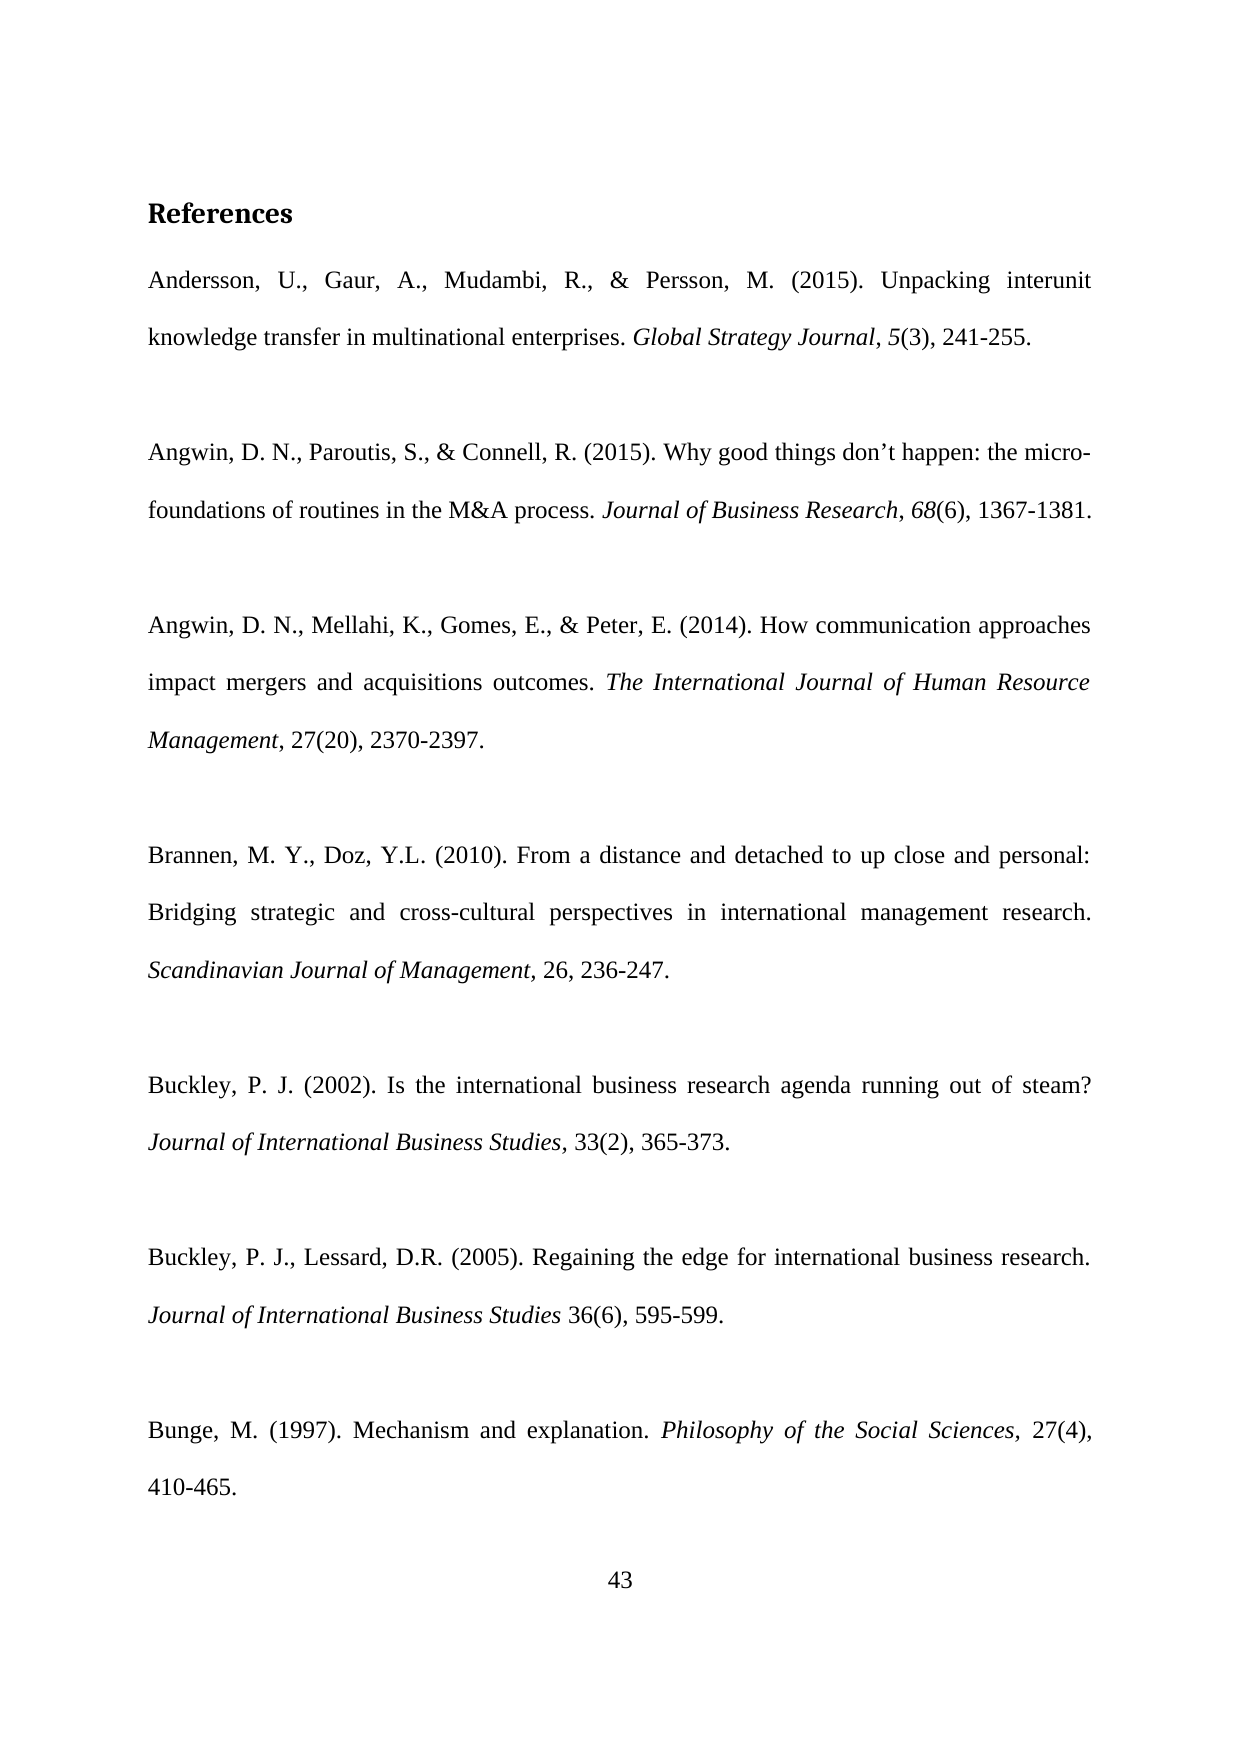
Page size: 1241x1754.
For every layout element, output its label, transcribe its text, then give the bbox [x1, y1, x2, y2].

text Angwin, D. N., Paroutis, S., & Connell, R. (2015). Why good things don’t happen: the micro-foundations of routines in the M&A process. Journal of Business Research, 68(6), 1367-1381. [148, 437, 1092, 523]
text Buckley, P. J., Lessard, D.R. (2005). Regaining the edge for international business research. Journal of International Business Studies 36(6), 595-599. [148, 1242, 1092, 1328]
subtitle References [148, 198, 1092, 231]
text Bunge, M. (1997). Mechanism and explanation. Philosophy of the Social Sciences, 27(4), 410-465. [148, 1415, 1092, 1501]
text Brannen, M. Y., Doz, Y.L. (2010). From a distance and detached to up close and personal: Bridging strategic and cross-cultural perspectives in international management research. Scandinavian Journal of Management, 26, 236-247. [148, 840, 1092, 983]
text Buckley, P. J. (2002). Is the international business research agenda running out of steam? Journal of International Business Studies, 33(2), 365-373. [148, 1070, 1092, 1156]
text Andersson, U., Gaur, A., Mudambi, R., & Persson, M. (2015). Unpacking interunit knowledge transfer in multinational enterprises. Global Strategy Journal, 5(3), 241-255. [148, 265, 1092, 351]
text Angwin, D. N., Mellahi, K., Gomes, E., & Peter, E. (2014). How communication approaches impact mergers and acquisitions outcomes. The International Journal of Human Resource Management, 27(20), 2370-2397. [148, 610, 1092, 753]
